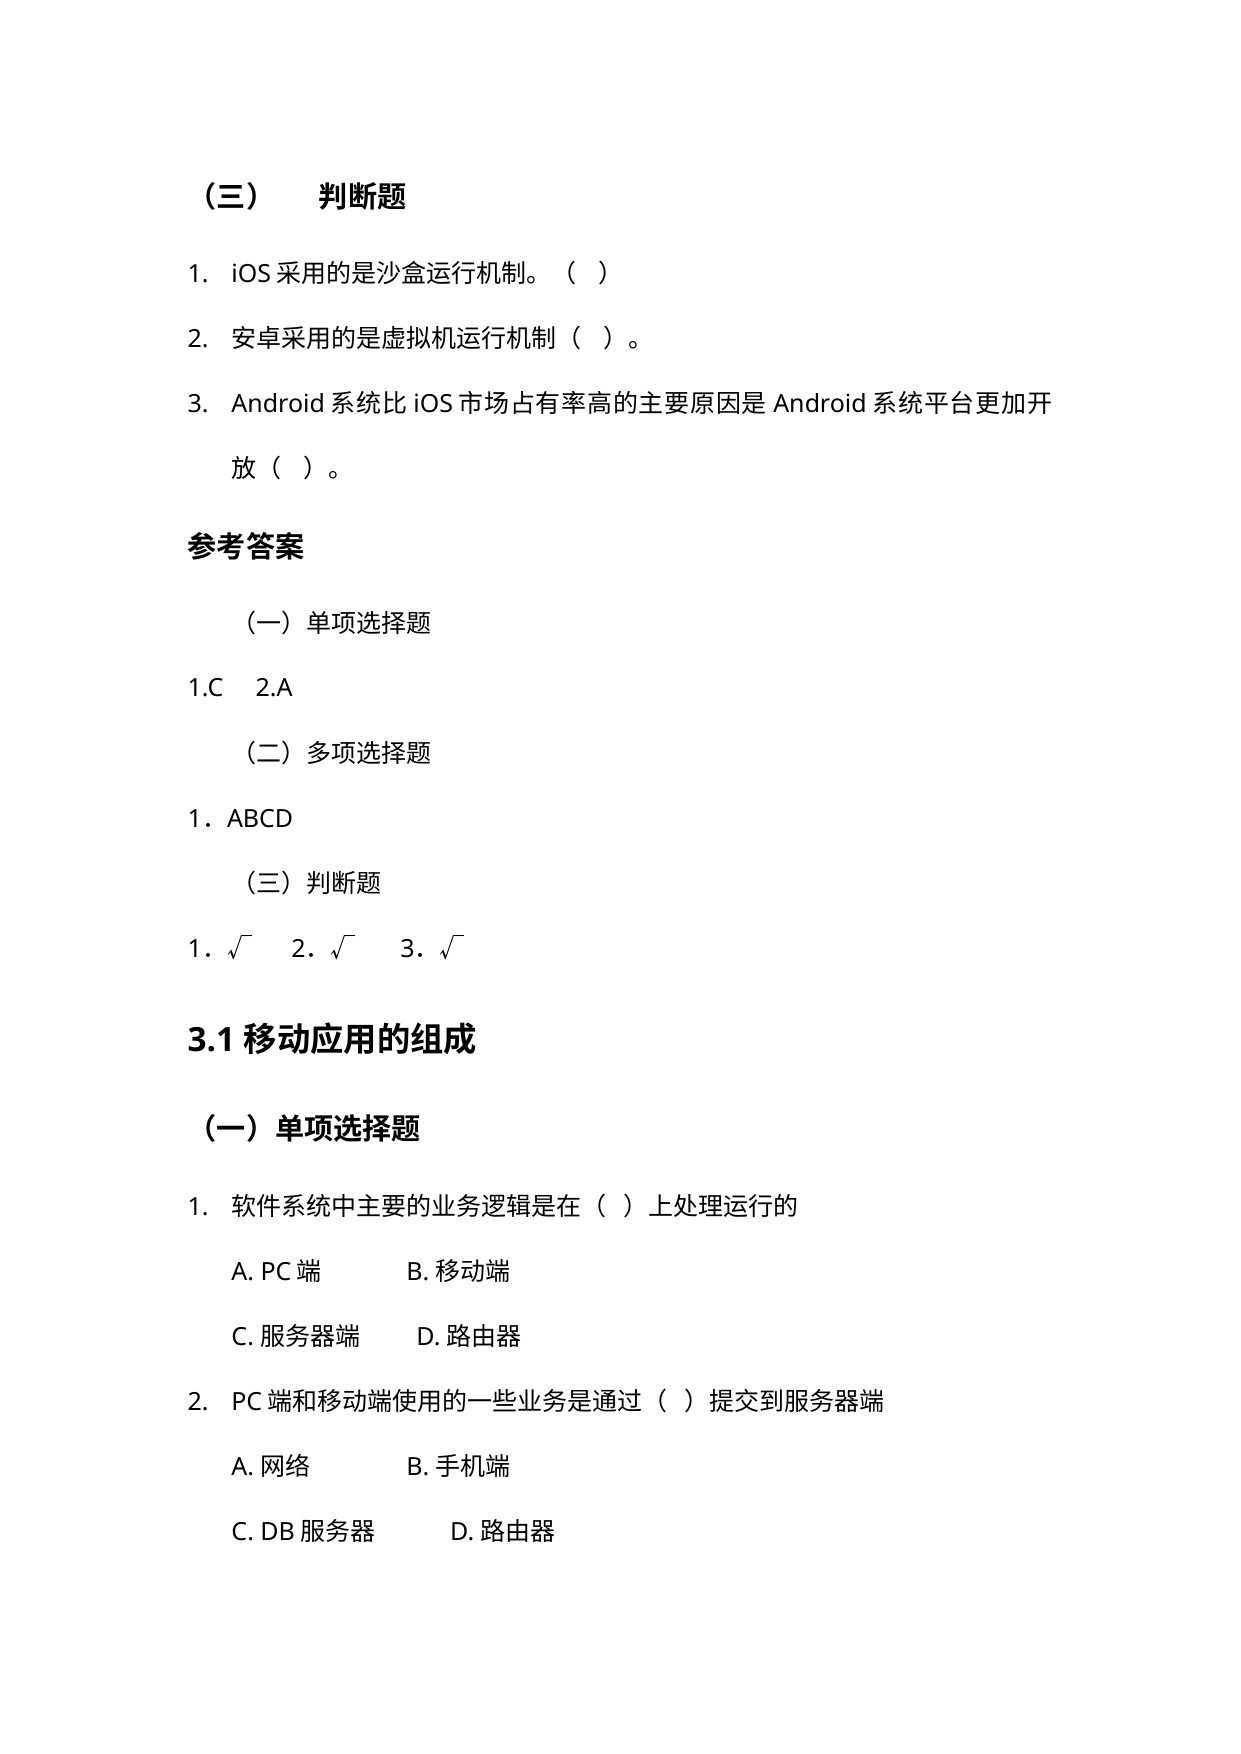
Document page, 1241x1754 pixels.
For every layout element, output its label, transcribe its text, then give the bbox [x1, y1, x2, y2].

text C. 服务器端 D. 路由器 [187, 1302, 1053, 1367]
subtitle （一）单项选择题 [187, 1094, 1053, 1159]
list Android系统比iOS市场占有率高的主要原因是Android系统平台更加开放（ ）。 [187, 369, 1053, 499]
text （二）多项选择题 [187, 719, 1053, 784]
list 软件系统中主要的业务逻辑是在（ ）上处理运行的 [187, 1172, 1053, 1237]
text A. PC端 B. 移动端 [187, 1237, 1053, 1302]
text （一）单项选择题 [231, 589, 1053, 654]
subtitle 判断题 [187, 162, 1053, 227]
text C. DB服务器 D. 路由器 [187, 1497, 1053, 1562]
subtitle 参考答案 [187, 512, 1053, 577]
text 1．√ 2．√ 3．√ [187, 914, 1053, 979]
text 1．ABCD [187, 784, 1053, 849]
text 1.C 2.A [187, 654, 1053, 719]
list iOS采用的是沙盒运行机制。（ ） [187, 239, 1053, 304]
list 安卓采用的是虚拟机运行机制（ ）。 [187, 304, 1053, 369]
list PC端和移动端使用的一些业务是通过（ ）提交到服务器端 [187, 1367, 1053, 1432]
text A. 网络 B. 手机端 [187, 1432, 1053, 1497]
text （三）判断题 [187, 849, 1053, 914]
subtitle 3.1 移动应用的组成 [187, 1004, 1053, 1069]
